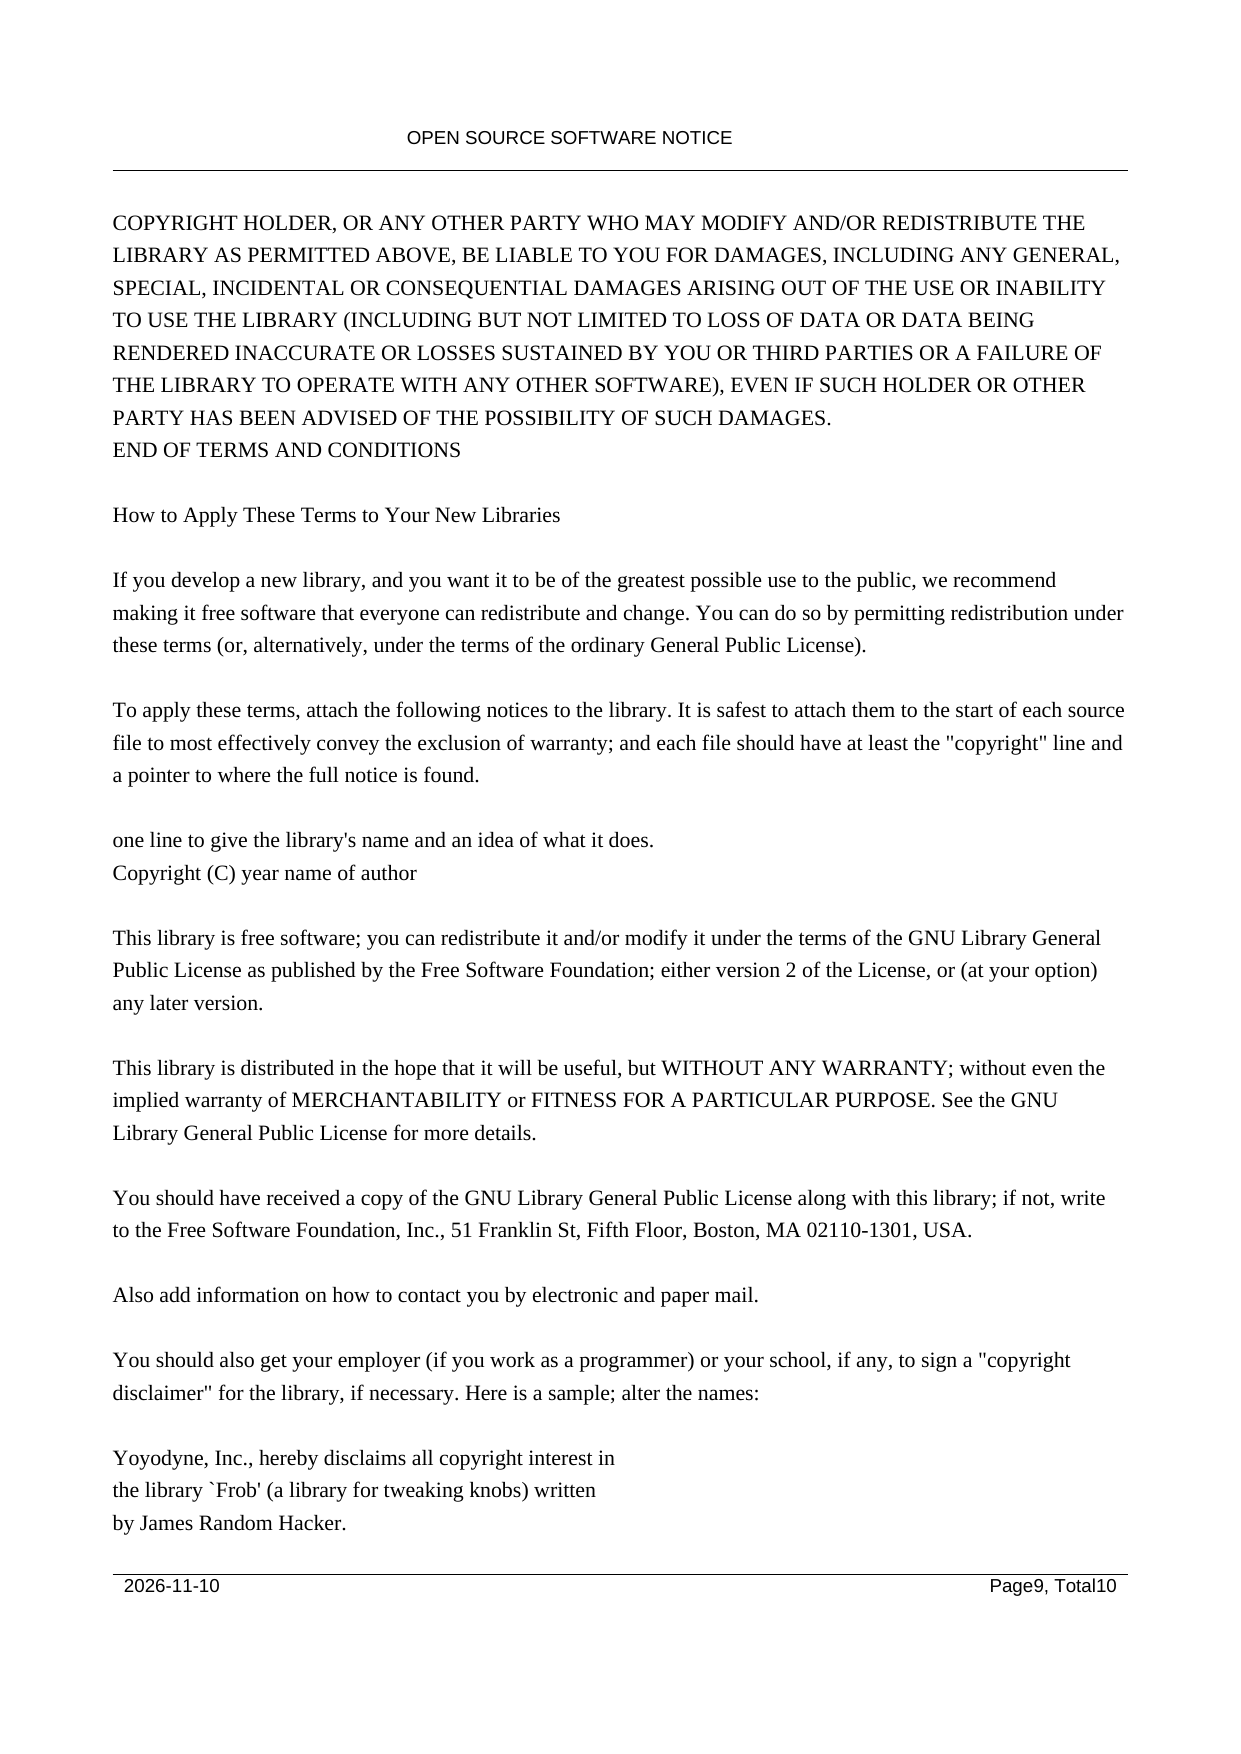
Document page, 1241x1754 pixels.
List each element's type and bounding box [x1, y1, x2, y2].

text [112, 206, 1128, 1539]
